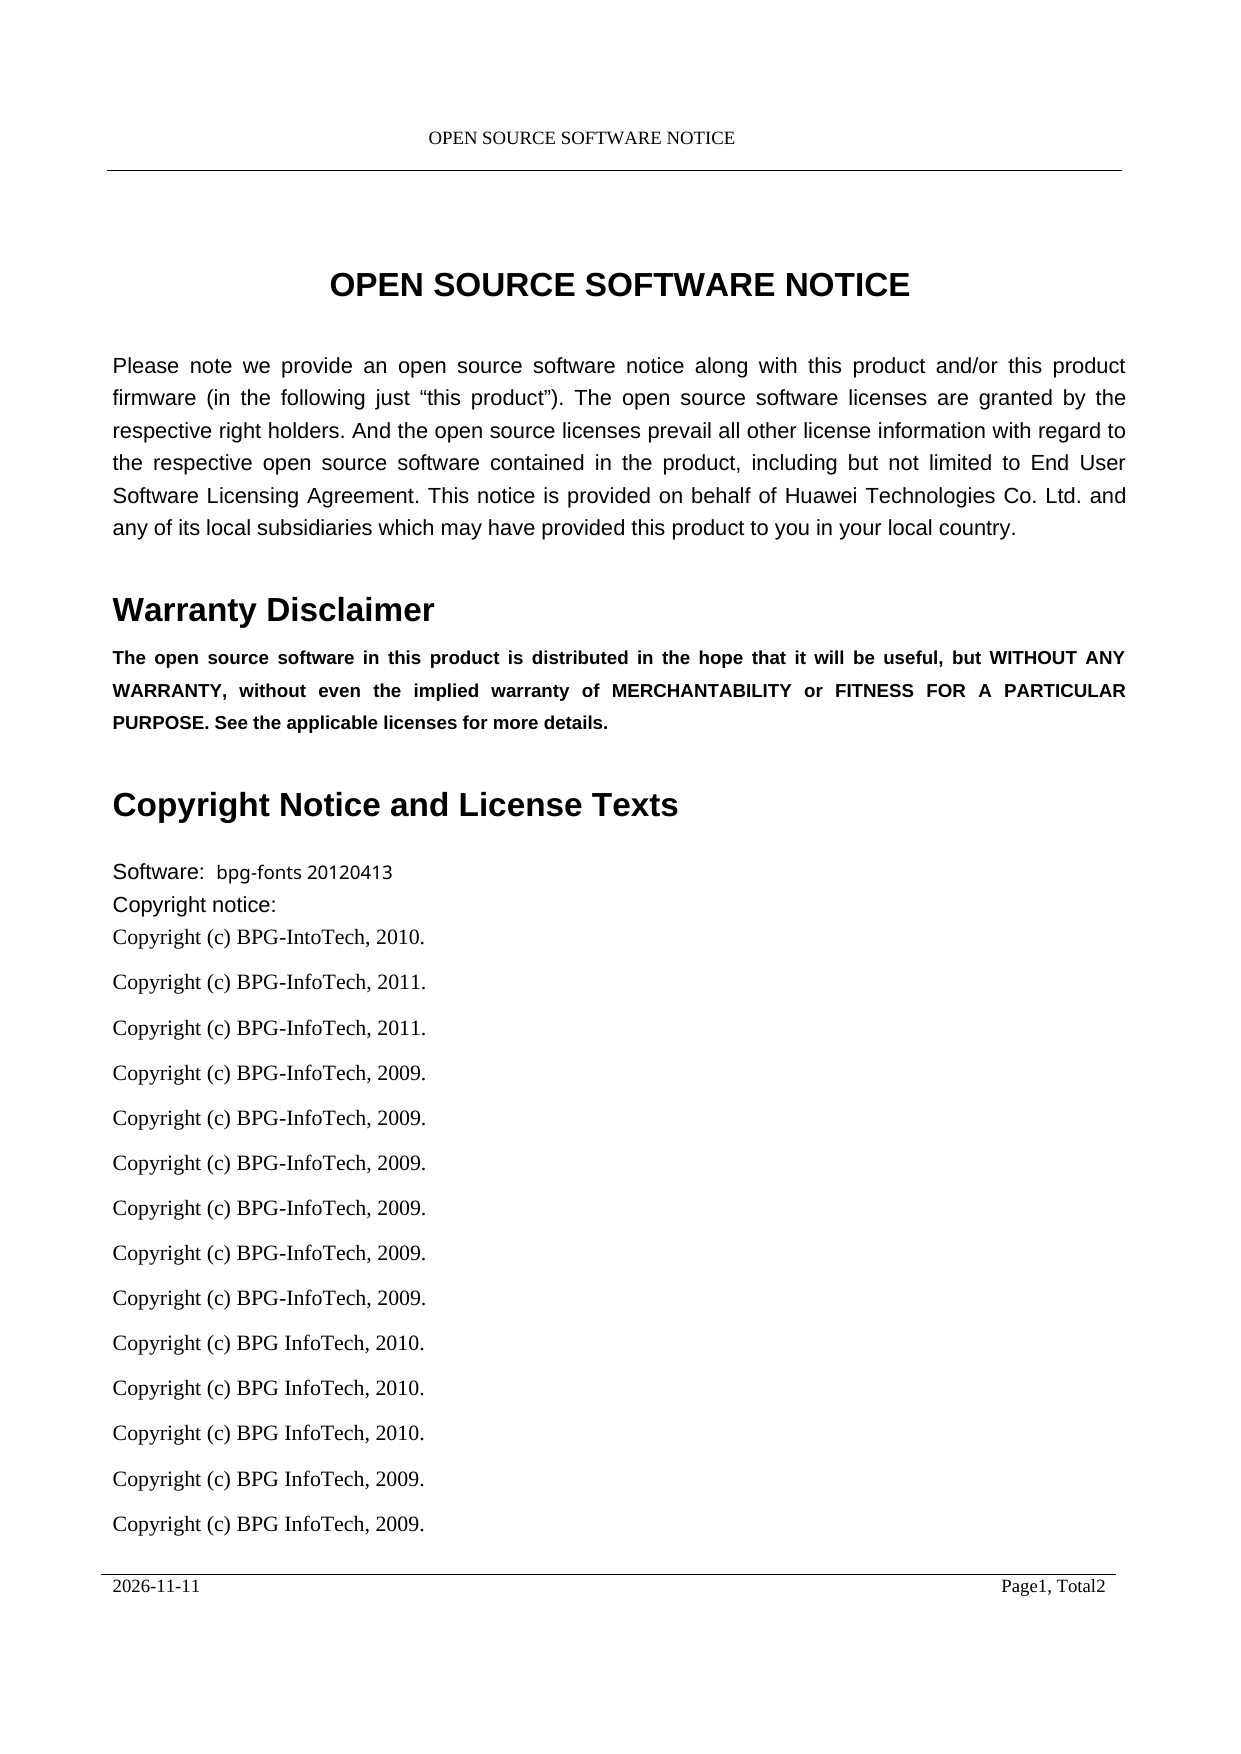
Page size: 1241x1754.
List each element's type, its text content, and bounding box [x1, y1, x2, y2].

text Copyright (c) BPG InfoTech, 2009. [112, 1462, 1128, 1494]
text The open source software in this product is distributed in the hope that it will be useful, but WITHOUT ANY WARRANTY, without even the implied warranty of MERCHANTABILITY or FITNESS FOR A PARTICULAR PURPOSE. See the applicable licenses for more details. [112, 641, 1128, 739]
text Copyright notice: [112, 888, 1128, 921]
text Copyright (c) BPG-InfoTech, 2009. [112, 1281, 1128, 1314]
text Copyright (c) BPG-InfoTech, 2009. [112, 1236, 1128, 1269]
text Copyright (c) BPG-IntoTech, 2010. [112, 921, 1128, 953]
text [112, 1507, 1128, 1539]
text Warranty Disclaimer [112, 576, 1128, 641]
text Software: bpg-fonts 20120413 [112, 856, 1128, 888]
text Copyright (c) BPG-InfoTech, 2011. [112, 1011, 1128, 1043]
text Copyright (c) BPG-InfoTech, 2009. [112, 1101, 1128, 1133]
text Copyright (c) BPG-InfoTech, 2009. [112, 1191, 1128, 1224]
text Copyright (c) BPG-InfoTech, 2011. [112, 966, 1128, 998]
text Copyright (c) BPG InfoTech, 2010. [112, 1372, 1128, 1404]
text OPEN SOURCE SOFTWARE NOTICE [112, 251, 1128, 316]
text Copyright (c) BPG InfoTech, 2010. [112, 1327, 1128, 1359]
text Copyright (c) BPG-InfoTech, 2009. [112, 1146, 1128, 1179]
text Please note we provide an open source software notice along with this product and/or this product firmware (in the following just “this product”). The open source software licenses are granted by the respective right holders. And the open source licenses prevail all other license information with regard to the respective open source software contained in the product, including but not limited to End User Software Licensing Agreement. This notice is provided on behalf of Huawei Technologies Co. Ltd. and any of its local subsidiaries which may have provided this product to you in your local country. [112, 349, 1128, 544]
text Copyright (c) BPG-InfoTech, 2009. [112, 1056, 1128, 1088]
text Copyright Notice and License Texts [112, 771, 1128, 836]
text Copyright (c) BPG InfoTech, 2010. [112, 1417, 1128, 1449]
